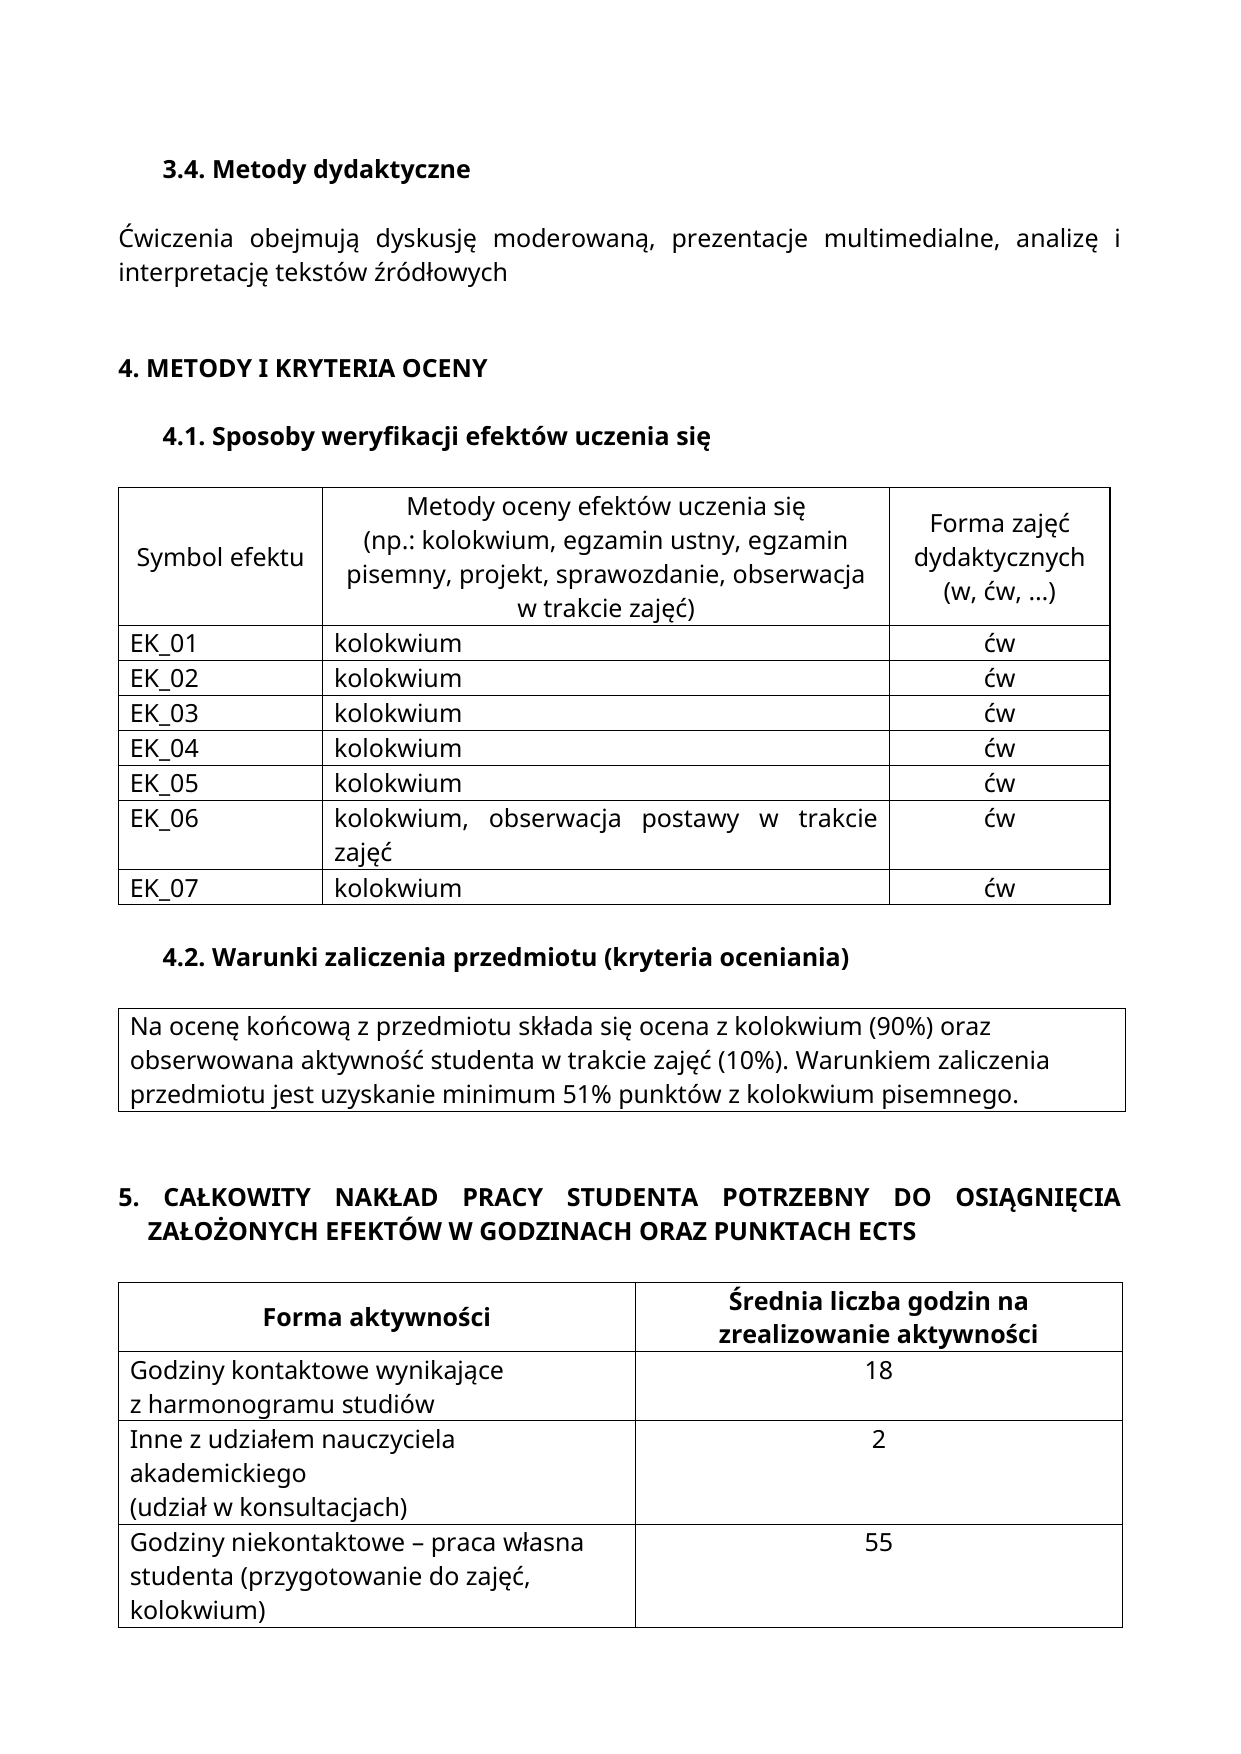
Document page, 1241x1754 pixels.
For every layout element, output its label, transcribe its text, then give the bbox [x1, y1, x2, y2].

table_cell EK_05 [119, 766, 322, 800]
table_header Na ocenę końcową z przedmiotu składa się ocena z kolokwium (90%) oraz obserwowana aktywność studenta w trakcie zajęć (10%). Warunkiem zaliczenia przedmiotu jest uzyskanie minimum 51% punktów z kolokwium pisemnego. [119, 1009, 1125, 1111]
table_cell 18 [636, 1352, 1122, 1420]
table_cell ćw [890, 870, 1109, 904]
table_cell ćw [890, 731, 1109, 765]
table_cell kolokwium [323, 626, 889, 659]
text 4.2. Warunki zaliczenia przedmiotu (kryteria oceniania) [162, 939, 1122, 973]
table_cell kolokwium [323, 696, 889, 730]
table_cell ćw [890, 661, 1109, 695]
table_cell kolokwium [323, 766, 889, 800]
text 4. METODY I KRYTERIA OCENY [118, 351, 1122, 385]
table_cell 2 [636, 1421, 1122, 1524]
text 3.4. Metody dydaktyczne [162, 152, 1122, 186]
table_cell 55 [636, 1525, 1122, 1627]
text 5. CAŁKOWITY NAKŁAD PRACY STUDENTA POTRZEBNY DO OSIĄGNIĘCIA ZAŁOŻONYCH EFEKTÓW W GODZINACH ORAZ PUNKTACH ECTS [118, 1180, 1122, 1248]
table_cell Godziny kontaktowe wynikające z harmonogramu studiów [119, 1352, 635, 1420]
table_cell ćw [890, 696, 1109, 730]
table_header Symbol efektu [119, 488, 322, 624]
table_cell EK_07 [119, 870, 322, 904]
table_cell kolokwium, obserwacja postawy w trakcie zajęć [323, 801, 889, 869]
table_cell EK_04 [119, 731, 322, 765]
table_cell EK_06 [119, 801, 322, 869]
table_cell EK_03 [119, 696, 322, 730]
table_header Forma aktywności [119, 1283, 635, 1351]
text Ćwiczenia obejmują dyskusję moderowaną, prezentacje multimedialne, analizę i interpretację tekstów źródłowych [118, 220, 1122, 288]
table_header Metody oceny efektów uczenia się (np.: kolokwium, egzamin ustny, egzamin pisemny, projekt, sprawozdanie, obserwacja w trakcie zajęć) [323, 488, 889, 624]
text 4.1. Sposoby weryfikacji efektów uczenia się [162, 419, 1122, 453]
table_cell Inne z udziałem nauczyciela akademickiego (udział w konsultacjach) [119, 1421, 635, 1524]
table_cell ćw [890, 766, 1109, 800]
table_header Forma zajęć dydaktycznych (w, ćw, …) [890, 488, 1109, 624]
table_cell EK_02 [119, 661, 322, 695]
table_cell EK_01 [119, 626, 322, 659]
table_cell ćw [890, 801, 1109, 869]
table_header Średnia liczba godzin na zrealizowanie aktywności [636, 1283, 1122, 1351]
table_cell kolokwium [323, 870, 889, 904]
table_cell ćw [890, 626, 1109, 659]
table_cell kolokwium [323, 731, 889, 765]
table_cell kolokwium [323, 661, 889, 695]
table_cell Godziny niekontaktowe – praca własna studenta (przygotowanie do zajęć, kolokwium) [119, 1525, 635, 1627]
